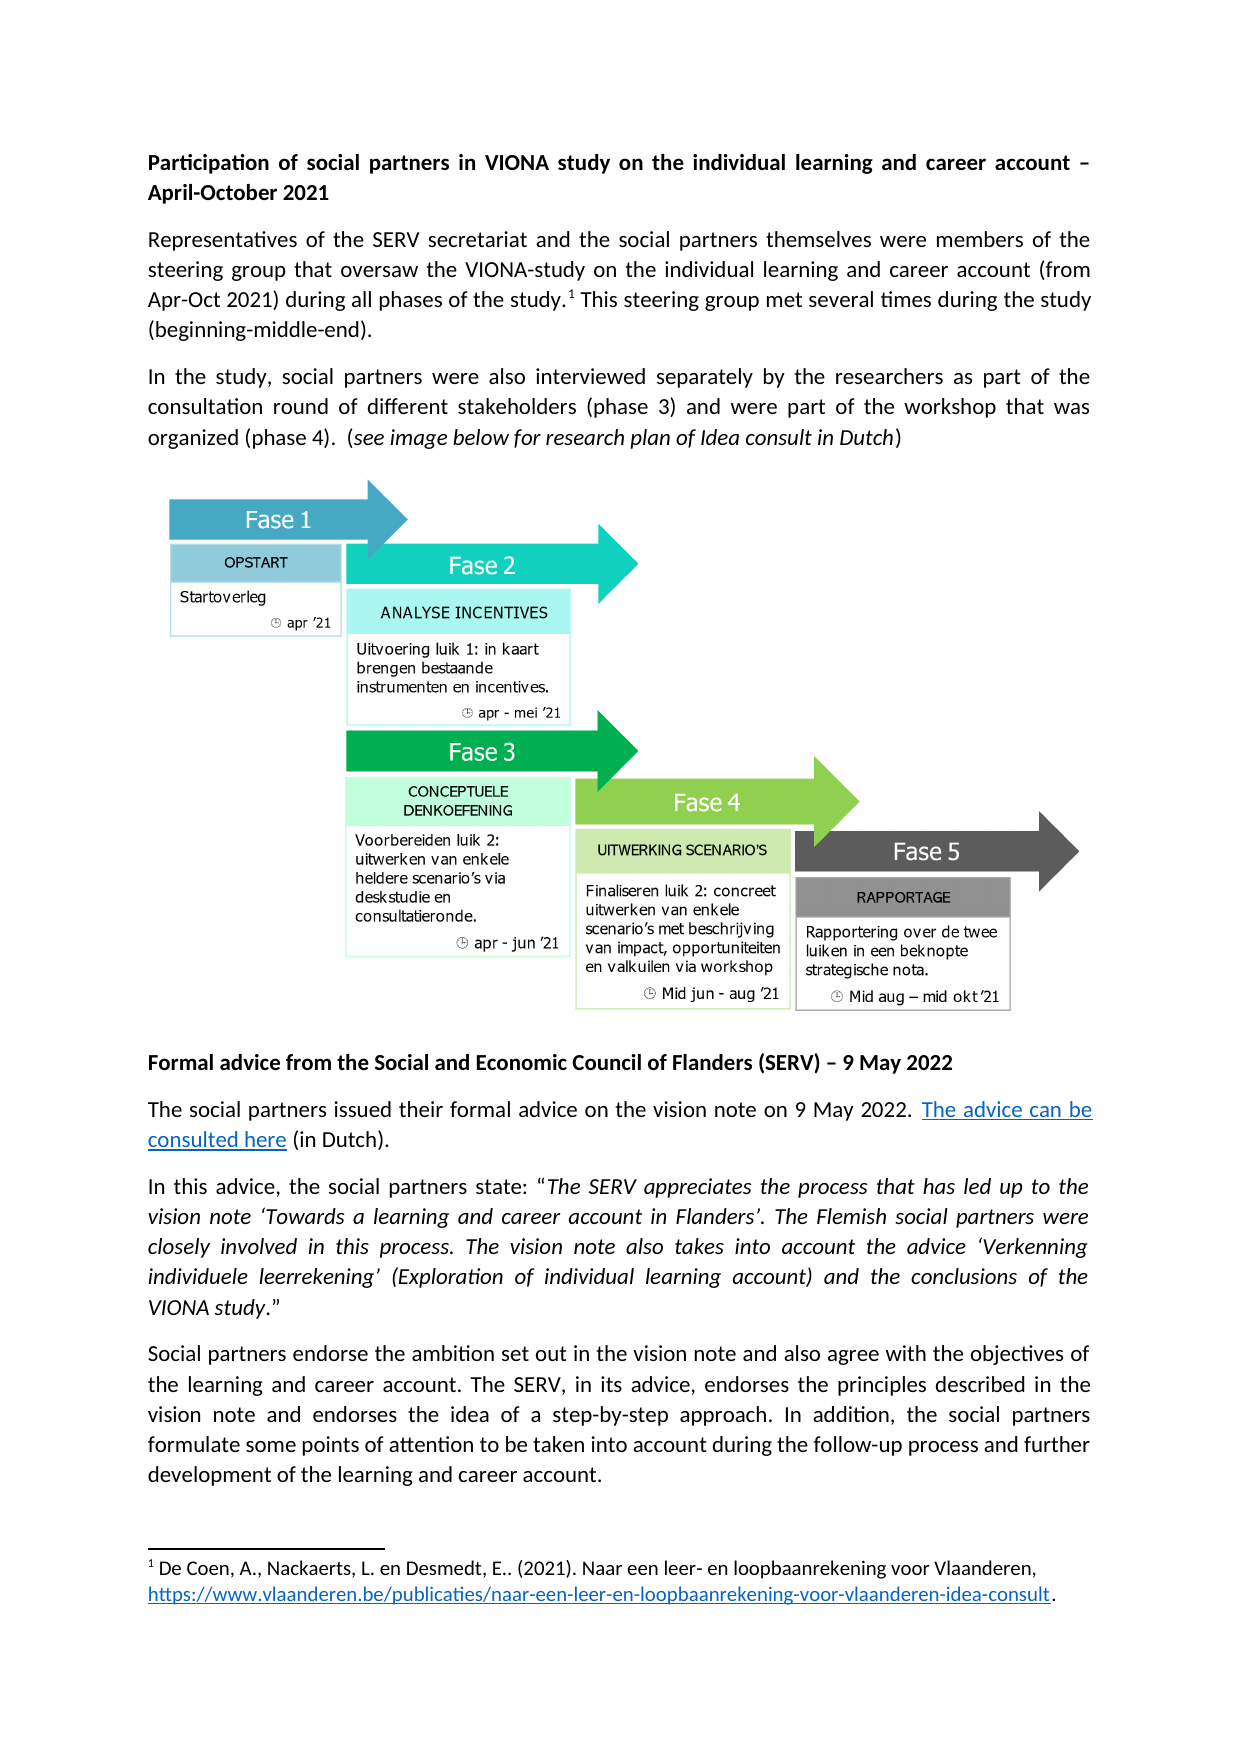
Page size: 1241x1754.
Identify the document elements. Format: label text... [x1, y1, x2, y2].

text Social partners endorse the ambition set out in the vision note and also agree with the objectives of the learning and career account. The SERV, in its advice, endorses the principles described in the vision note and endorses the idea of a step-by-step approach. In addition, the social partners formulate some points of attention to be taken into account during the follow-up process and further development of the learning and career account. [148, 1339, 1092, 1488]
text Participation of social partners in VIONA study on the individual learning and career account – April-October 2021 [148, 148, 1092, 206]
picture [147, 469, 1095, 1029]
text In the study, social partners were also interviewed separately by the researchers as part of the consultation round of different stakeholders (phase 3) and were part of the workshop that was organized (phase 4). (see image below for research plan of Idea consult in Dutch) [148, 362, 1092, 451]
text The social partners issued their formal advice on the vision note on 9 May 2022. The advice can be consulted here (in Dutch). [148, 1095, 1092, 1153]
text Representatives of the SERV secretariat and the social partners themselves were members of the steering group that oversaw the VIONA-study on the individual learning and career account (from Apr-Oct 2021) during all phases of the study. This steering group met several times during the study (beginning-middle-end). [148, 225, 1092, 343]
text Formal advice from the Social and Economic Council of Flanders (SERV) – 9 May 2022 [148, 1048, 1092, 1076]
text In this advice, the social partners state: “The SERV appreciates the process that has led up to the vision note ‘Towards a learning and career account in Flanders’. The Flemish social partners were closely involved in this process. The vision note also takes into account the advice ‘Verkenning individuele leerrekening’ (Exploration of individual learning account) and the conclusions of the VIONA study.” [148, 1172, 1092, 1321]
